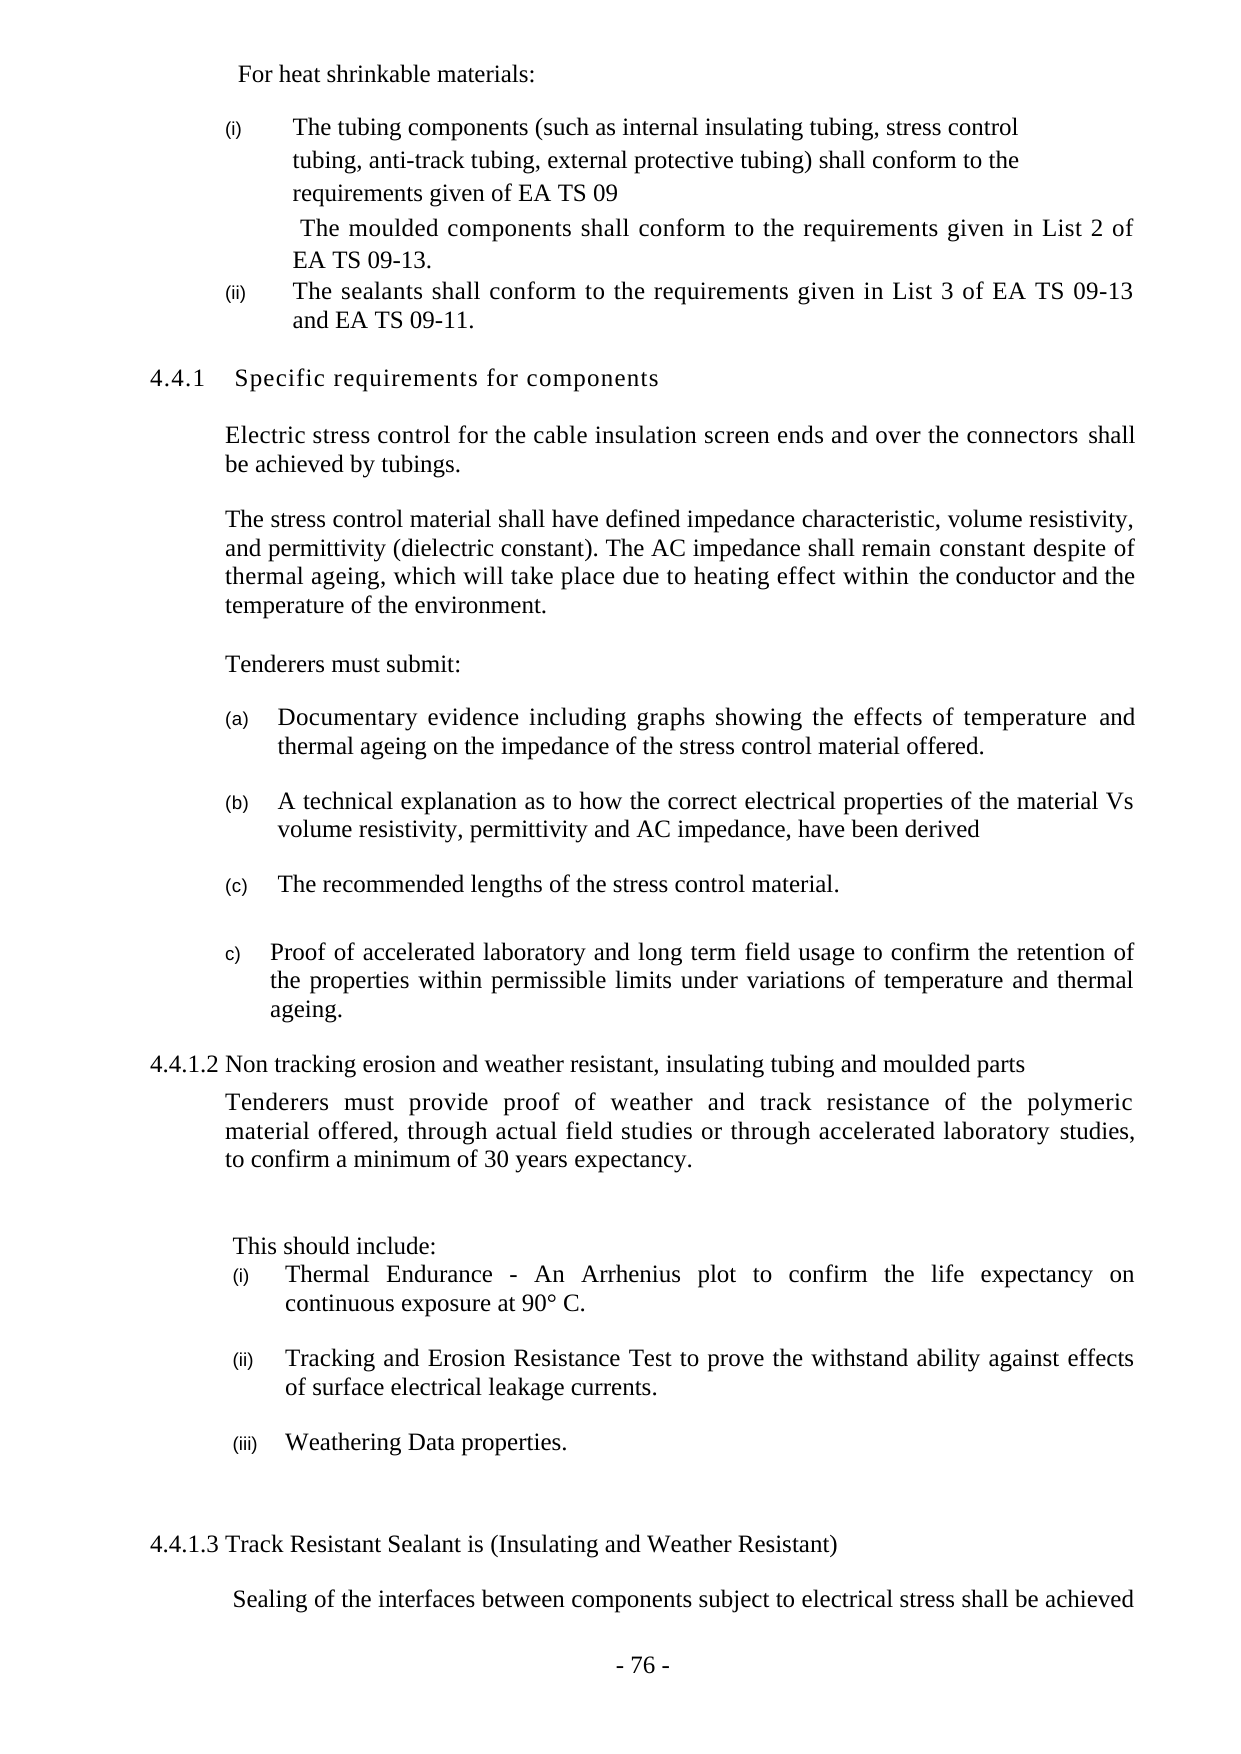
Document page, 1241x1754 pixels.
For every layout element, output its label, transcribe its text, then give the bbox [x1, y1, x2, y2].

text requirements given of EA TS 09 [292, 178, 1135, 207]
list Tracking and Erosion Resistance Test to prove the withstand ability against effects of surface electrical leakage currents. [232, 1343, 1135, 1401]
text 4.4.1.2 Non tracking erosion and weather resistant, insulating tubing and moulded parts [150, 1049, 1135, 1078]
text 4.4.1.3 Track Resistant Sealant is (Insulating and Weather Resistant) [150, 1529, 1135, 1558]
text The moulded components shall conform to the requirements given in List 2 of EA TS 09-13. [292, 213, 1135, 273]
list Specific requirements for components [150, 363, 1135, 391]
list The sealants shall conform to the requirements given in List 3 of EA TS 09-13 and EA TS 09-11. [225, 276, 1135, 334]
text tubing, anti-track tubing, external protective tubing) shall conform to the [292, 145, 1135, 174]
list Thermal Endurance - An Arrhenius plot to confirm the life expectancy on continuous exposure at 90° C. [232, 1259, 1135, 1317]
text Electric stress control for the cable insulation screen ends and over the connectors shall be achieved by tubings. [225, 420, 1135, 478]
text For heat shrinkable materials: [150, 59, 1135, 88]
text This should include: [232, 1231, 1135, 1259]
list Documentary evidence including graphs showing the effects of temperature and thermal ageing on the impedance of the stress control material offered. [225, 702, 1135, 759]
list Proof of accelerated laboratory and long term field usage to confirm the retention of the properties within permissible limits under variations of temperature and thermal ageing. [225, 937, 1135, 1023]
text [232, 1584, 1135, 1613]
text Tenderers must provide proof of weather and track resistance of the polymeric material offered, through actual field studies or through accelerated laboratory studies, to confirm a minimum of 30 years expectancy. [225, 1087, 1135, 1173]
list The tubing components (such as internal insulating tubing, stress control [225, 112, 1135, 141]
list The recommended lengths of the stress control material. [225, 869, 1135, 898]
list A technical explanation as to how the correct electrical properties of the material Vs volume resistivity, permittivity and AC impedance, have been derived [225, 786, 1135, 843]
text The stress control material shall have defined impedance characteristic, volume resistivity, and permittivity (dielectric constant). The AC impedance shall remain constant despite of thermal ageing, which will take place due to heating effect within the conductor and the temperature of the environment. [225, 504, 1135, 619]
text Tenderers must submit: [225, 649, 1135, 678]
list Weathering Data properties. [232, 1427, 1135, 1456]
